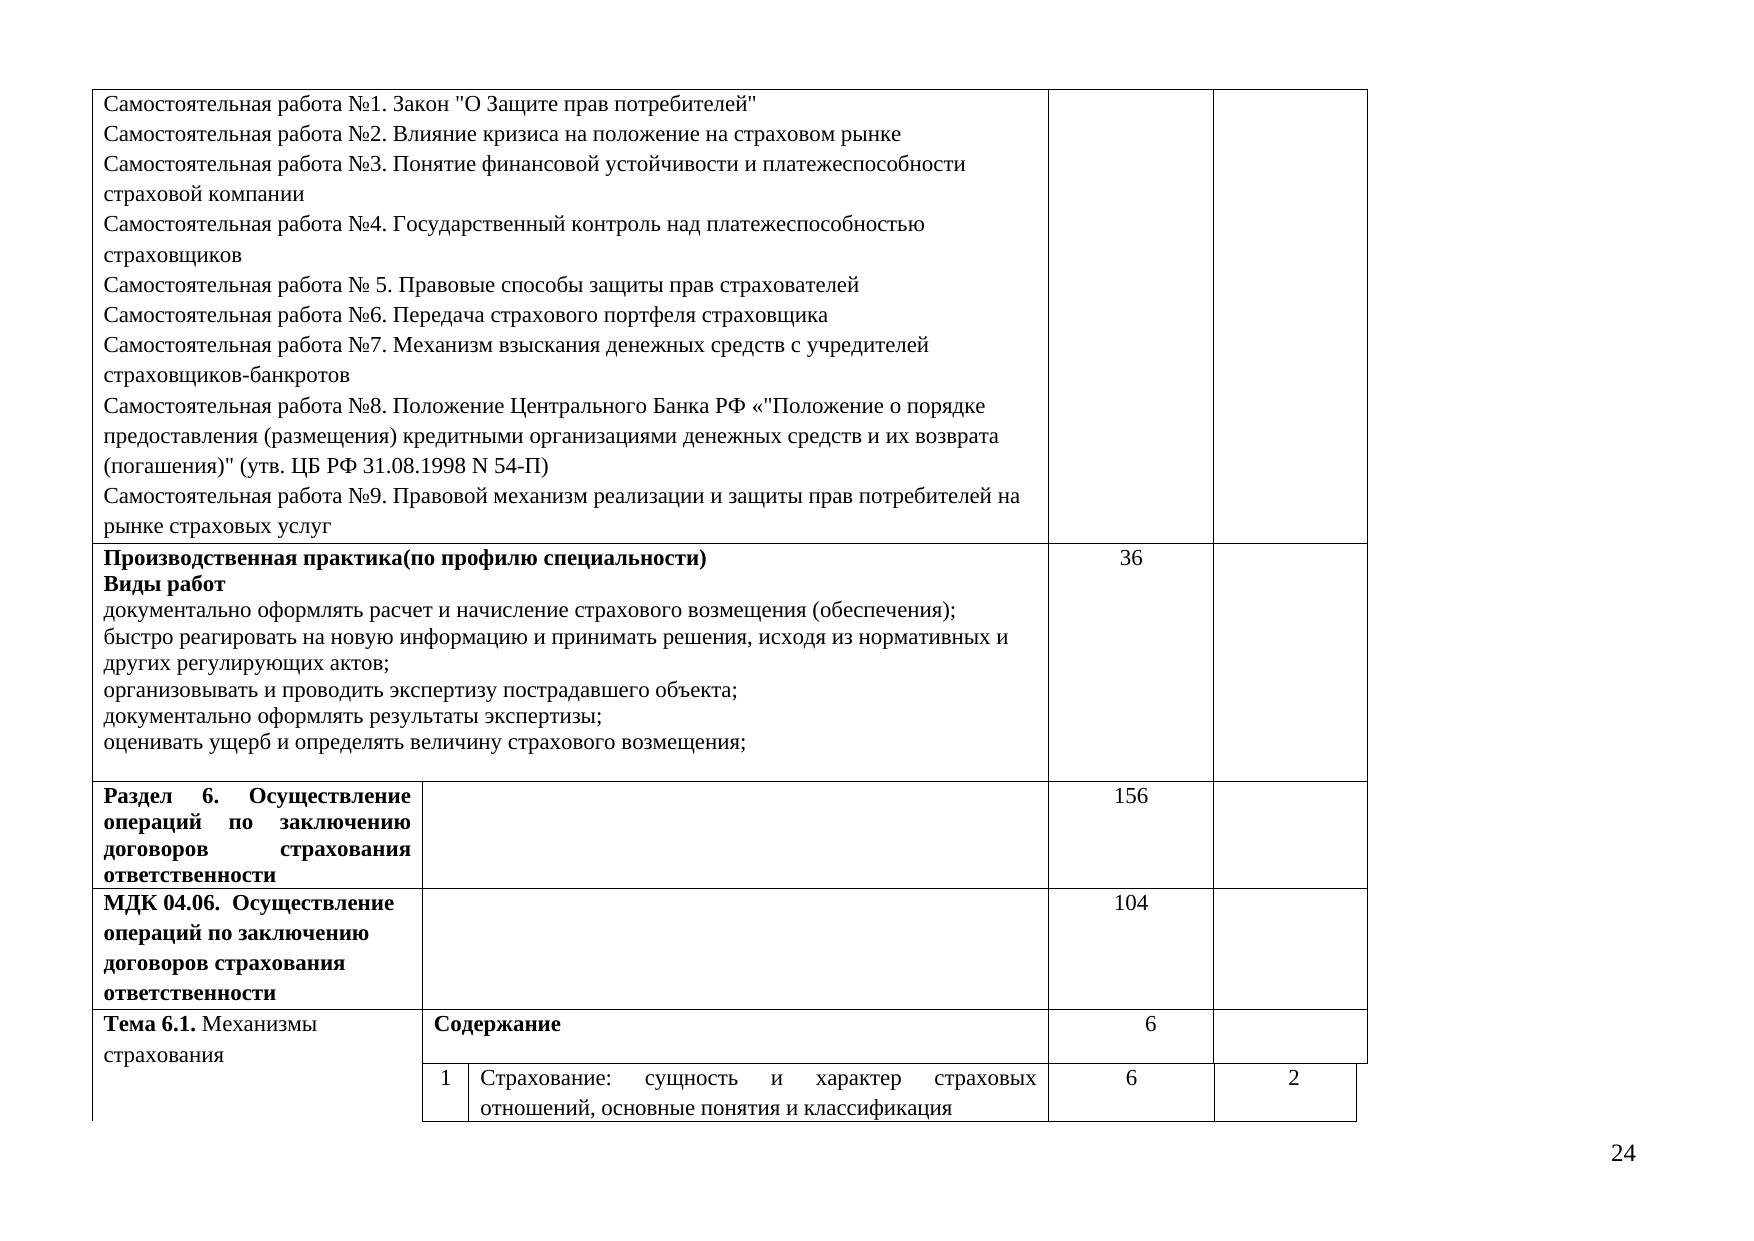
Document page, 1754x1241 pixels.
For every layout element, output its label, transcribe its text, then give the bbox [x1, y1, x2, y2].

table_cell МДК 04.06. Осуществление операций по заключению договоров страхования ответственности [93, 889, 422, 1009]
table_cell 6 [1049, 1010, 1213, 1063]
table_cell [1214, 544, 1367, 781]
table_cell Тема 6.1. Механизмы страхования [93, 1010, 422, 1121]
table_cell 1 [423, 1064, 468, 1121]
table_cell [1049, 90, 1213, 543]
table_cell Самостоятельная работа №1. Закон "О Защите прав потребителей" Самостоятельная работа №2. Влияние кризиса на положение на страховом рынке Самостоятельная работа №3. Понятие финансовой устойчивости и платежеспособности страховой компании Самостоятельная работа №4. Государственный контроль над платежеспособностью страховщиков Самостоятельная работа № 5. Правовые способы защиты прав страхователей Самостоятельная работа №6. Передача страхового портфеля страховщика Самостоятельная работа №7. Механизм взыскания денежных средств с учредителей страховщиков-банкротов Самостоятельная работа №8. Положение Центрального Банка РФ «"Положение о порядке предоставления (размещения) кредитными организациями денежных средств и их возврата (погашения)" (утв. ЦБ РФ 31.08.1998 N 54-П) Самостоятельная работа №9. Правовой механизм реализации и защиты прав потребителей на рынке страховых услуг [93, 90, 1048, 543]
table_cell Раздел 6. Осуществление операций по заключению договоров страхования ответственности [93, 782, 422, 887]
table_cell 36 [1049, 544, 1213, 781]
table_cell [1214, 90, 1367, 543]
table_cell [1214, 889, 1367, 1009]
table_cell [423, 889, 1048, 1009]
table_cell 156 [1049, 782, 1213, 887]
table_cell Содержание [423, 1010, 1048, 1063]
table_cell 104 [1049, 889, 1213, 1009]
table_cell 2 [1215, 1064, 1356, 1121]
table_cell [423, 782, 1048, 887]
table_cell Страхование: сущность и характер страховых отношений, основные понятия и классификация [469, 1064, 1048, 1121]
table_cell Производственная практика(по профилю специальности) Виды работ документально оформлять расчет и начисление страхового возмещения (обеспечения); быстро реагировать на новую информацию и принимать решения, исходя из нормативных и других регулирующих актов; организовывать и проводить экспертизу пострадавшего объекта; документально оформлять результаты экспертизы; оценивать ущерб и определять величину страхового возмещения; [93, 544, 1048, 781]
table_cell [1214, 1010, 1367, 1063]
table_cell 6 [1049, 1064, 1214, 1121]
table_cell [1214, 782, 1367, 887]
